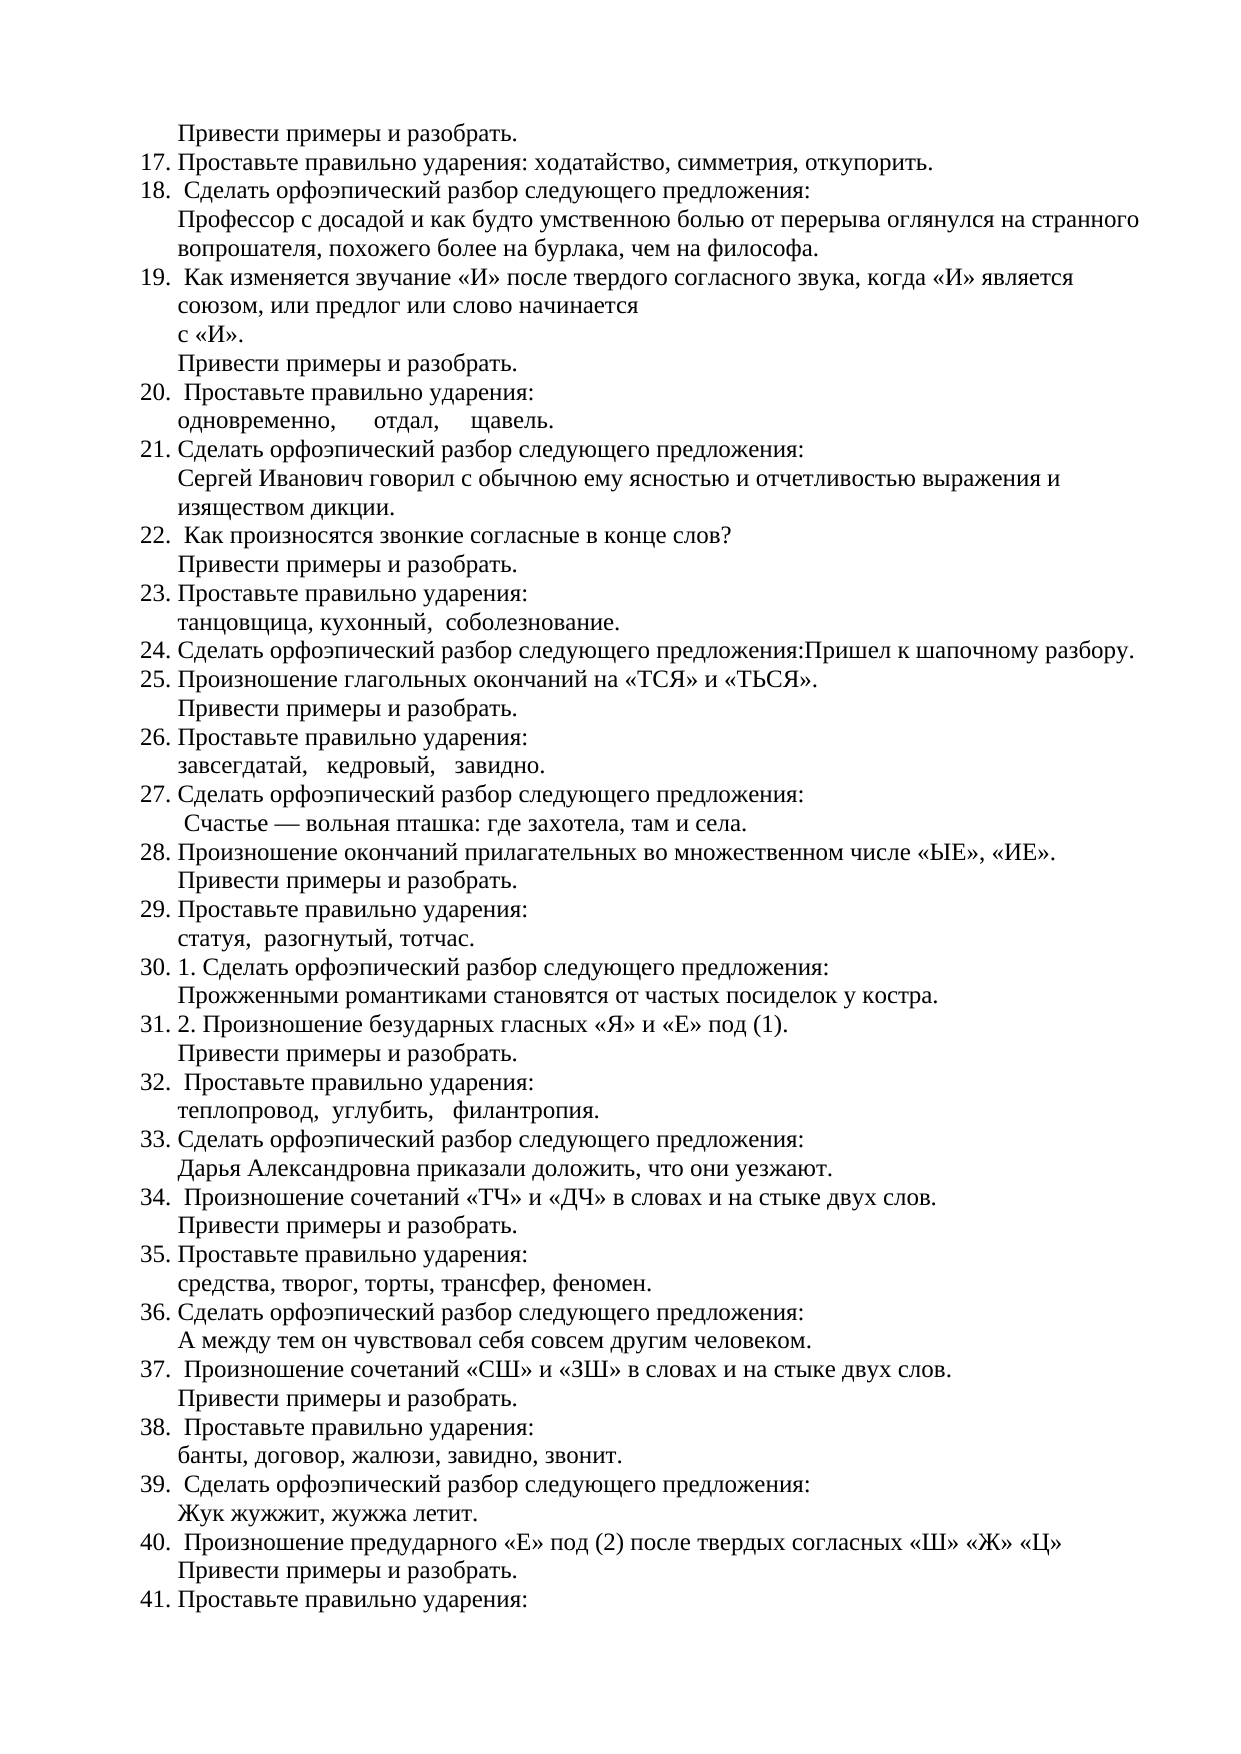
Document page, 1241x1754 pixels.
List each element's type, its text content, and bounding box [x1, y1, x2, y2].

list Проставьте правильно ударения: одновременно, отдал, щавель. [140, 377, 1152, 434]
list Как произносятся звонкие согласные в конце слов? Привести примеры и разобрать. [140, 521, 1152, 578]
list Произношение сочетаний «СШ» и «ЗШ» в словах и на стыке двух слов. Привести примеры и разобрать. [140, 1354, 1152, 1412]
list Как изменяется звучание «И» после твердого согласного звука, когда «И» является союзом, или предлог или слово начинается с «И». Привести примеры и разобрать. [140, 262, 1152, 377]
list Сделать орфоэпический разбор следующего предложения: А между тем он чувствовал себя совсем другим человеком. [140, 1297, 1152, 1354]
list Произношение окончаний прилагательных во множественном числе «ЫЕ», «ИЕ». Привести примеры и разобрать. [140, 837, 1152, 894]
list Сделать орфоэпический разбор следующего предложения: Жук жужжит, жужжа летит. [140, 1469, 1152, 1527]
list Проставьте правильно ударения: теплопровод, углубить, филантропия. [140, 1067, 1152, 1124]
list Произношение предударного «Е» под (2) после твердых согласных «Ш» «Ж» «Ц» Привести примеры и разобрать. [140, 1527, 1152, 1584]
list Проставьте правильно ударения: средства, творог, торты, трансфер, феномен. [140, 1239, 1152, 1297]
list Сделать орфоэпический разбор следующего предложения:Пришел к шапочному разбору. [140, 636, 1152, 664]
list 1. Сделать орфоэпический разбор следующего предложения: Прожженными романтиками становятся от частых посиделок у костра. [140, 952, 1152, 1009]
list Сделать орфоэпический разбор следующего предложения: Дарья Александровна приказали доложить, что они уезжают. [140, 1124, 1152, 1182]
list Сделать орфоэпический разбор следующего предложения: Сергей Иванович говорил с обычною ему ясностью и отчетливостью выражения и изяществом дикции. [140, 434, 1152, 521]
list 2. Произношение безударных гласных «Я» и «Е» под (1). Привести примеры и разобрать. [140, 1009, 1152, 1067]
list Произношение глагольных окончаний на «ТСЯ» и «ТЬСЯ». Привести примеры и разобрать. [140, 664, 1152, 722]
list Проставьте правильно ударения: банты, договор, жалюзи, завидно, звонит. [140, 1412, 1152, 1469]
list Сделать орфоэпический разбор следующего предложения: Профессор с досадой и как будто умственною болью от перерыва оглянулся на странного вопрошателя, похожего более на бурлака, чем на философа. [140, 176, 1152, 262]
list Сделать орфоэпический разбор следующего предложения: Счастье — вольная пташка: где захотела, там и села. [140, 779, 1152, 837]
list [140, 118, 1152, 147]
list Проставьте правильно ударения: ходатайство, симметрия, откупорить. [140, 147, 1152, 176]
text завсегдатай, кедровый, завидно. [177, 751, 1152, 779]
list Произношение сочетаний «ТЧ» и «ДЧ» в словах и на стыке двух слов. Привести примеры и разобрать. [140, 1182, 1152, 1239]
list Проставьте правильно ударения: статуя, разогнутый, тотчас. [140, 894, 1152, 952]
text танцовщица, кухонный, соболезнование. [177, 607, 1152, 636]
list Проставьте правильно ударения: [140, 722, 1152, 751]
list Проставьте правильно ударения: [140, 578, 1152, 607]
list Проставьте правильно ударения: избаловать, бюрократия, валовой, издревле, вандалы. [140, 1584, 1152, 1613]
